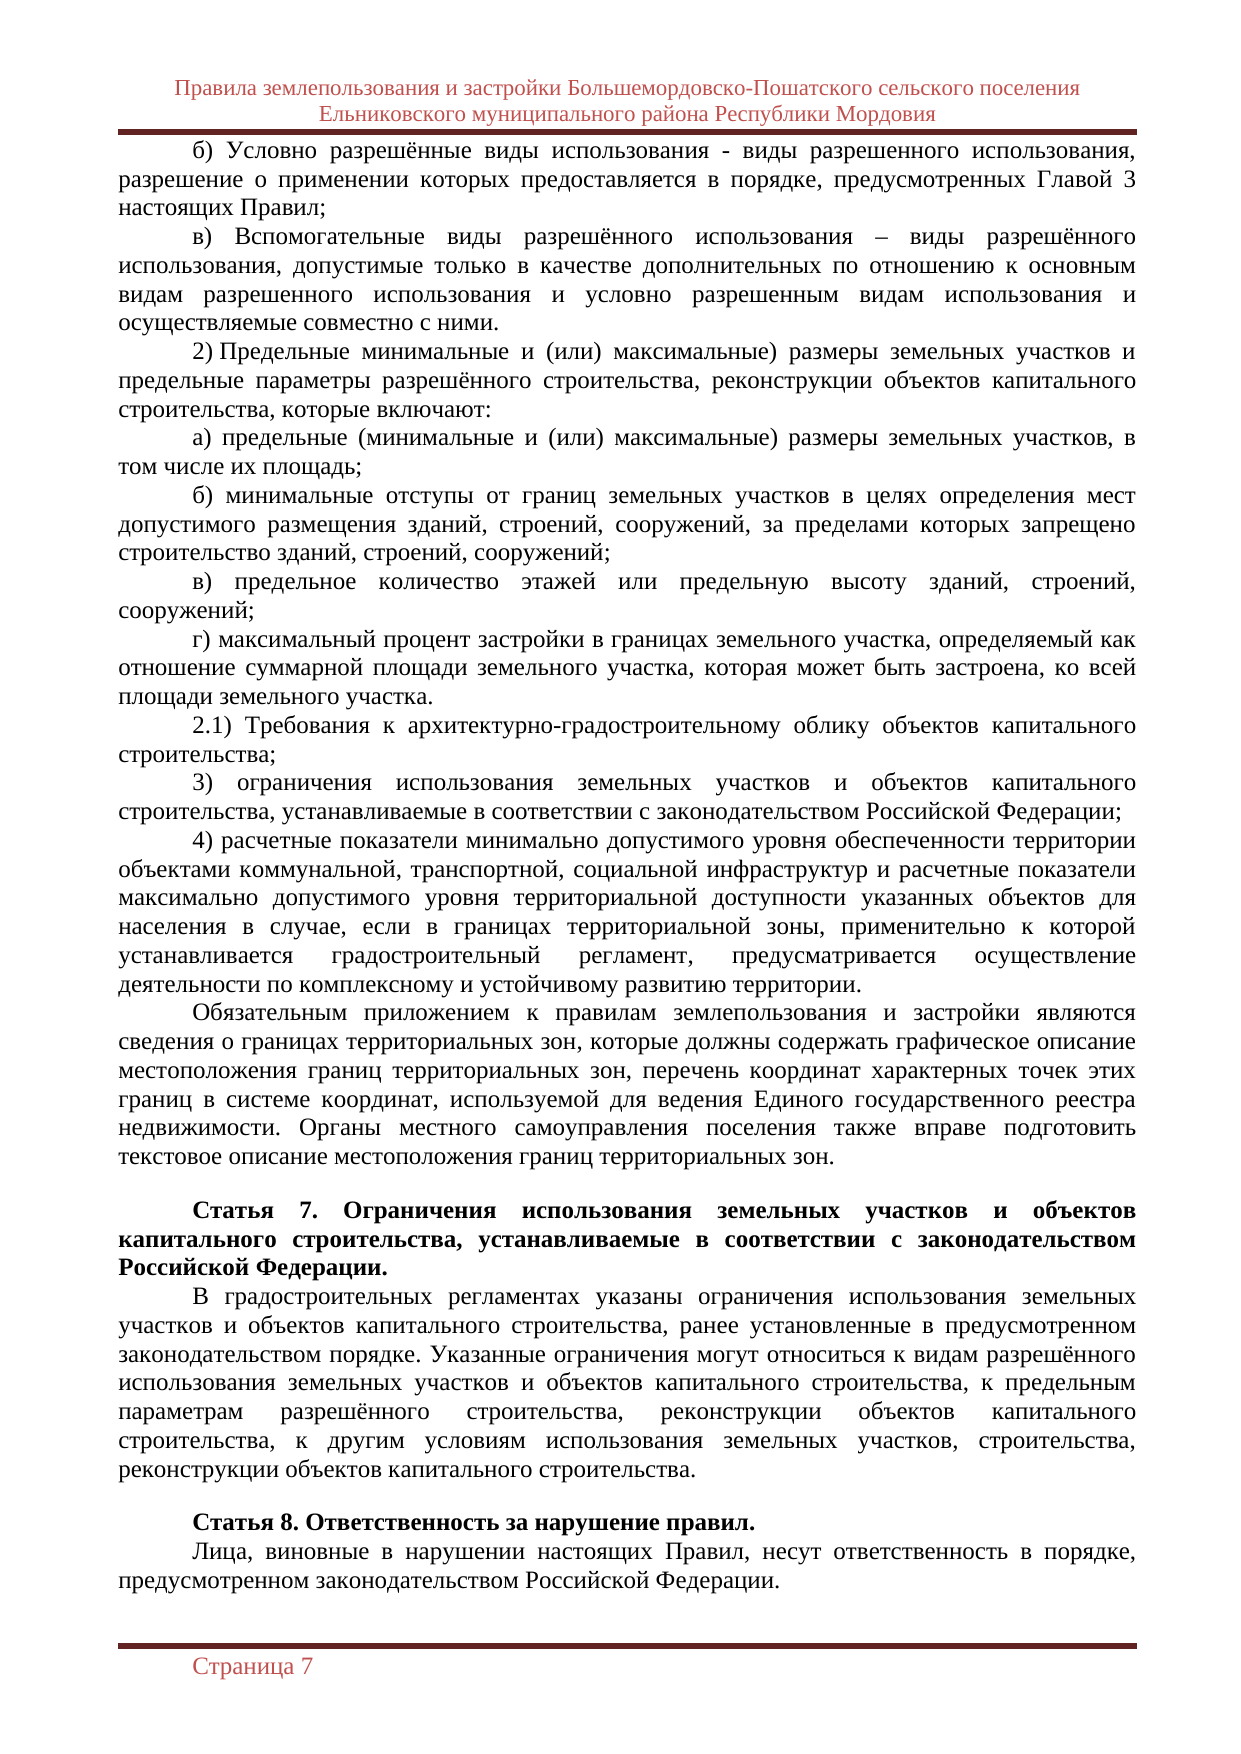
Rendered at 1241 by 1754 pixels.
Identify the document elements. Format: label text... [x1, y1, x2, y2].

text в) Вспомогательные виды разрешённого использования – виды разрешённого использования, допустимые только в качестве дополнительных по отношению к основным видам разрешенного использования и условно разрешенным видам использования и осуществляемые совместно с ними. [118, 221, 1137, 336]
text 3) ограничения использования земельных участков и объектов капитального строительства, устанавливаемые в соответствии с законодательством Российской Федерации; [118, 767, 1137, 825]
text в) предельное количество этажей или предельную высоту зданий, строений, сооружений; [118, 566, 1137, 624]
text Обязательным приложением к правилам землепользования и застройки являются сведения о границах территориальных зон, которые должны содержать графическое описание местоположения границ территориальных зон, перечень координат характерных точек этих границ в системе координат, используемой для ведения Единого государственного реестра недвижимости. Органы местного самоуправления поселения также вправе подготовить текстовое описание местоположения границ территориальных зон. [118, 997, 1137, 1170]
list Предельные минимальные и (или) максимальные) размеры земельных участков и предельные параметры разрешённого строительства, реконструкции объектов капитального строительства, которые включают: [118, 336, 1137, 422]
text г) максимальный процент застройки в границах земельного участка, определяемый как отношение суммарной площади земельного участка, которая может быть застроена, ко всей площади земельного участка. [118, 624, 1137, 710]
text Лица, виновные в нарушении настоящих Правил, несут ответственность в порядке, предусмотренном законодательством Российской Федерации. [118, 1536, 1137, 1594]
subtitle Статья 7. Ограничения использования земельных участков и объектов капитального строительства, устанавливаемые в соответствии с законодательством Российской Федерации. [118, 1195, 1137, 1281]
text б) минимальные отступы от границ земельных участков в целях определения мест допустимого размещения зданий, строений, сооружений, за пределами которых запрещено строительство зданий, строений, сооружений; [118, 480, 1137, 566]
text а) предельные (минимальные и (или) максимальные) размеры земельных участков, в том числе их площадь; [118, 422, 1137, 480]
subtitle Статья 8. Ответственность за нарушение правил. [118, 1507, 1137, 1536]
text б) Условно разрешённые виды использования - виды разрешенного использования, разрешение о применении которых предоставляется в порядке, предусмотренных Главой 3 настоящих Правил; [118, 135, 1137, 221]
text В градостроительных регламентах указаны ограничения использования земельных участков и объектов капитального строительства, ранее установленные в предусмотренном законодательством порядке. Указанные ограничения могут относиться к видам разрешённого использования земельных участков и объектов капитального строительства, к предельным параметрам разрешённого строительства, реконструкции объектов капитального строительства, к другим условиям использования земельных участков, строительства, реконструкции объектов капитального строительства. [118, 1281, 1137, 1482]
text 4) расчетные показатели минимально допустимого уровня обеспеченности территории объектами коммунальной, транспортной, социальной инфраструктур и расчетные показатели максимально допустимого уровня территориальной доступности указанных объектов для населения в случае, если в границах территориальной зоны, применительно к которой устанавливается градостроительный регламент, предусматривается осуществление деятельности по комплексному и устойчивому развитию территории. [118, 825, 1137, 997]
text 2.1) Требования к архитектурно-градостроительному облику объектов капитального строительства; [118, 710, 1137, 767]
